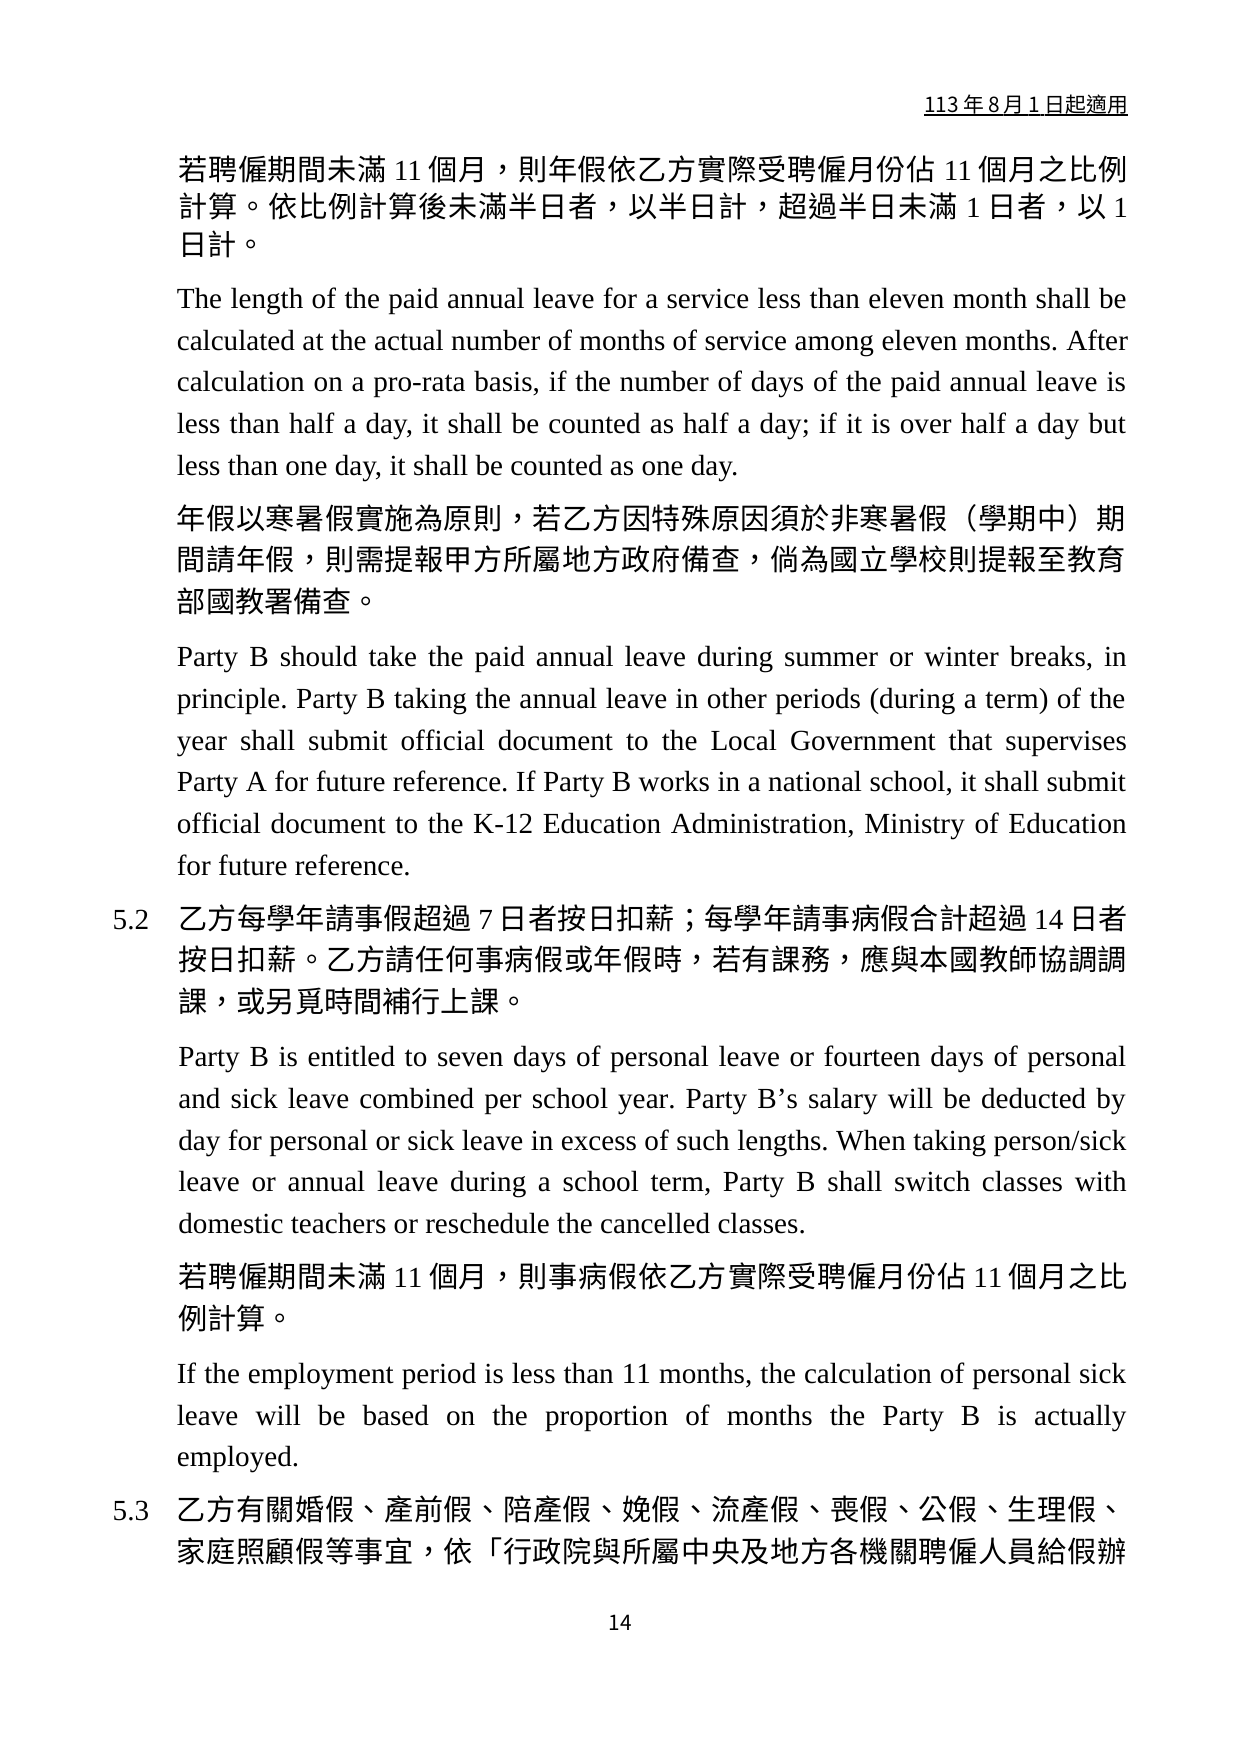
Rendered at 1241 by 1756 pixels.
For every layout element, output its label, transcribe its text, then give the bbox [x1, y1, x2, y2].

text Party B is entitled to seven days of personal leave or fourteen days of personal and sick leave combined per school year. Party B’s salary will be deducted by day for personal or sick leave in excess of such lengths. When taking person/sick leave or annual leave during a school term, Party B shall switch classes with domestic teachers or reschedule the cancelled classes. [112, 1033, 1128, 1242]
text 年假以寒暑假實施為原則，若乙方因特殊原因須於非寒暑假（學期中）期間請年假，則需提報甲方所屬地方政府備查，倘為國立學校則提報至教育部國教署備查。 [177, 496, 1128, 621]
text The length of the paid annual leave for a service less than eleven month shall be calculated at the actual number of months of service among eleven months. After calculation on a pro-rata basis, if the number of days of the paid annual leave is less than half a day, it shall be counted as half a day; if it is over half a day but less than one day, it shall be counted as one day. [177, 275, 1128, 483]
text 若聘僱期間未滿11個月，則事病假依乙方實際受聘僱月份佔11個月之比例計算。 [178, 1254, 1128, 1337]
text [112, 1487, 1128, 1571]
text 若聘僱期間未滿11個月，則年假依乙方實際受聘僱月份佔11個月之比例計算。依比例計算後未滿半日者，以半日計，超過半日未滿1日者，以1日計。 [178, 150, 1128, 262]
text 5.2 乙方每學年請事假超過7日者按日扣薪；每學年請事病假合計超過14日者按日扣薪。乙方請任何事病假或年假時，若有課務，應與本國教師協調調課，或另覓時間補行上課。 [112, 896, 1128, 1021]
text Party B should take the paid annual leave during summer or winter breaks, in principle. Party B taking the annual leave in other periods (during a term) of the year shall submit official document to the Local Government that supervises Party A for future reference. If Party B works in a national school, it shall submit official document to the K-12 Education Administration, Ministry of Education for future reference. [177, 633, 1128, 883]
text If the employment period is less than 11 months, the calculation of personal sick leave will be based on the proportion of months the Party B is actually employed. [177, 1350, 1128, 1475]
